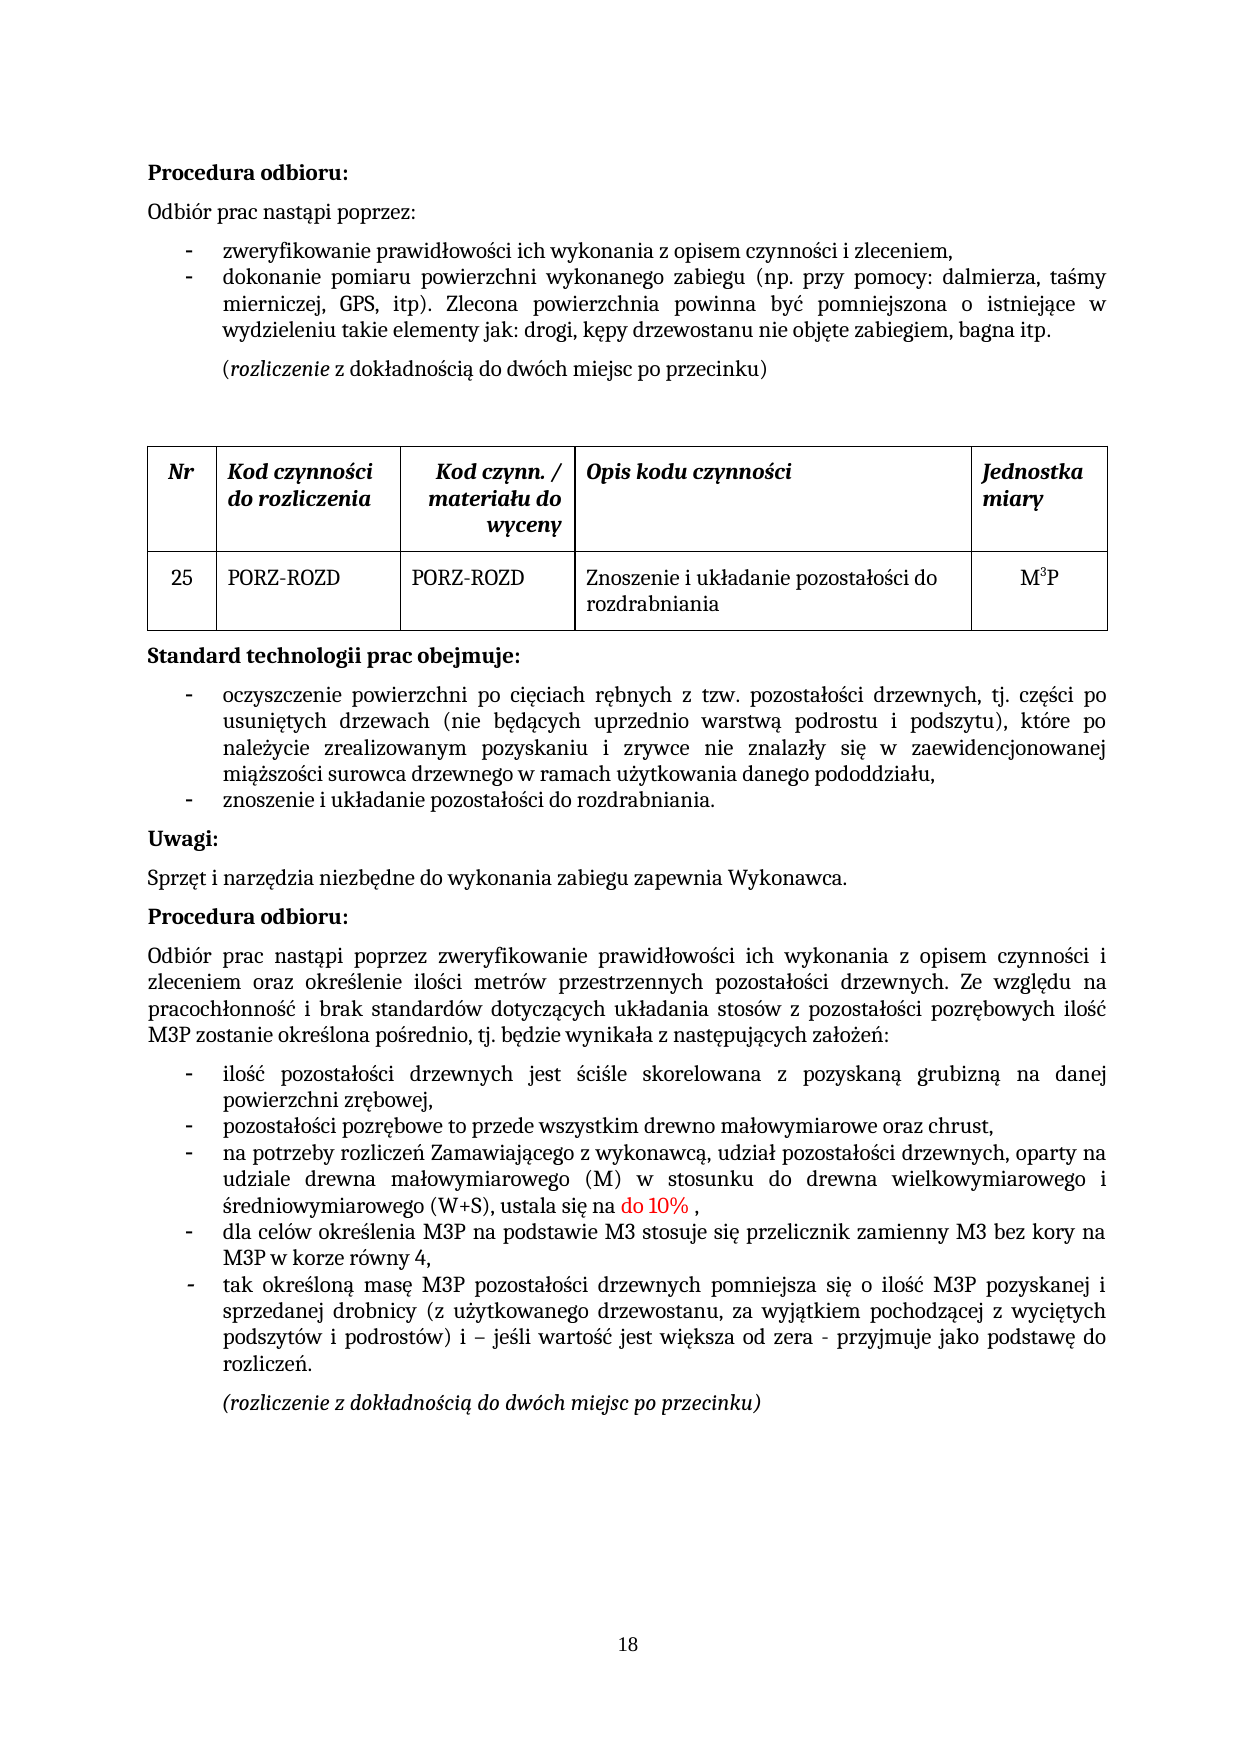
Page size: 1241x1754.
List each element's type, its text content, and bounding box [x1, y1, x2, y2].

text (rozliczenie z dokładnością do dwóch miejsc po przecinku) [148, 1389, 1107, 1416]
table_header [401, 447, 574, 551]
list na potrzeby rozliczeń Zamawiającego z wykonawcą, udział pozostałości drzewnych, oparty na udziale drewna małowymiarowego (M) w stosunku do drewna wielkowymiarowego i średniowymiarowego (W+S), ustala się na do 10% , [185, 1140, 1107, 1219]
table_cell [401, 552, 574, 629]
text Odbiór prac nastąpi poprzez zweryfikowanie prawidłowości ich wykonania z opisem czynności i zleceniem oraz określenie ilości metrów przestrzennych pozostałości drzewnych. Ze względu na pracochłonność i brak standardów dotyczących układania stosów z pozostałości pozrębowych ilość M3P zostanie określona pośrednio, tj. będzie wynikała z następujących założeń: [148, 943, 1107, 1048]
list zweryfikowanie prawidłowości ich wykonania z opisem czynności i zleceniem, [185, 238, 1107, 264]
text (rozliczenie z dokładnością do dwóch miejsc po przecinku) [148, 356, 1107, 382]
list pozostałości pozrębowe to przede wszystkim drewno małowymiarowe oraz chrust, [185, 1113, 1107, 1140]
text Sprzęt i narzędzia niezbędne do wykonania zabiegu zapewnia Wykonawca. [148, 865, 1107, 891]
list oczyszczenie powierzchni po cięciach rębnych z tzw. pozostałości drzewnych, tj. części po usuniętych drzewach (nie będących uprzednio warstwą podrostu i podszytu), które po należycie zrealizowanym pozyskaniu i zrywce nie znalazły się w zaewidencjonowanej miąższości surowca drzewnego w ramach użytkowania danego pododdziału, [185, 682, 1107, 787]
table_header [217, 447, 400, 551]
list dokonanie pomiaru powierzchni wykonanego zabiegu (np. przy pomocy: dalmierza, taśmy mierniczej, GPS, itp). Zlecona powierzchnia powinna być pomniejszona o istniejące w wydzieleniu takie elementy jak: drogi, kępy drzewostanu nie objęte zabiegiem, bagna itp. [185, 264, 1107, 343]
text Uwagi: [148, 826, 1107, 852]
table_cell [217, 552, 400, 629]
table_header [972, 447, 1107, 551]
list dla celów określenia M3P na podstawie M3 stosuje się przelicznik zamienny M3 bez kory na M3P w korze równy 4, [185, 1219, 1107, 1271]
text Standard technologii prac obejmuje: [148, 643, 1107, 669]
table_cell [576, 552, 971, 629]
text Procedura odbioru: [148, 160, 1107, 186]
list znoszenie i układanie pozostałości do rozdrabniania. [185, 787, 1107, 814]
text Odbiór prac nastąpi poprzez: [148, 199, 1107, 225]
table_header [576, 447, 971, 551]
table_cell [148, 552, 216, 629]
text Procedura odbioru: [148, 904, 1107, 930]
list ilość pozostałości drzewnych jest ściśle skorelowana z pozyskaną grubizną na danej powierzchni zrębowej, [185, 1061, 1107, 1113]
list tak określoną masę M3P pozostałości drzewnych pomniejsza się o ilość M3P pozyskanej i sprzedanej drobnicy (z użytkowanego drzewostanu, za wyjątkiem pochodzącej z wyciętych podszytów i podrostów) i – jeśli wartość jest większa od zera - przyjmuje jako podstawę do rozliczeń. [185, 1271, 1107, 1377]
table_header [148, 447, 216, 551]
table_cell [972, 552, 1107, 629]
